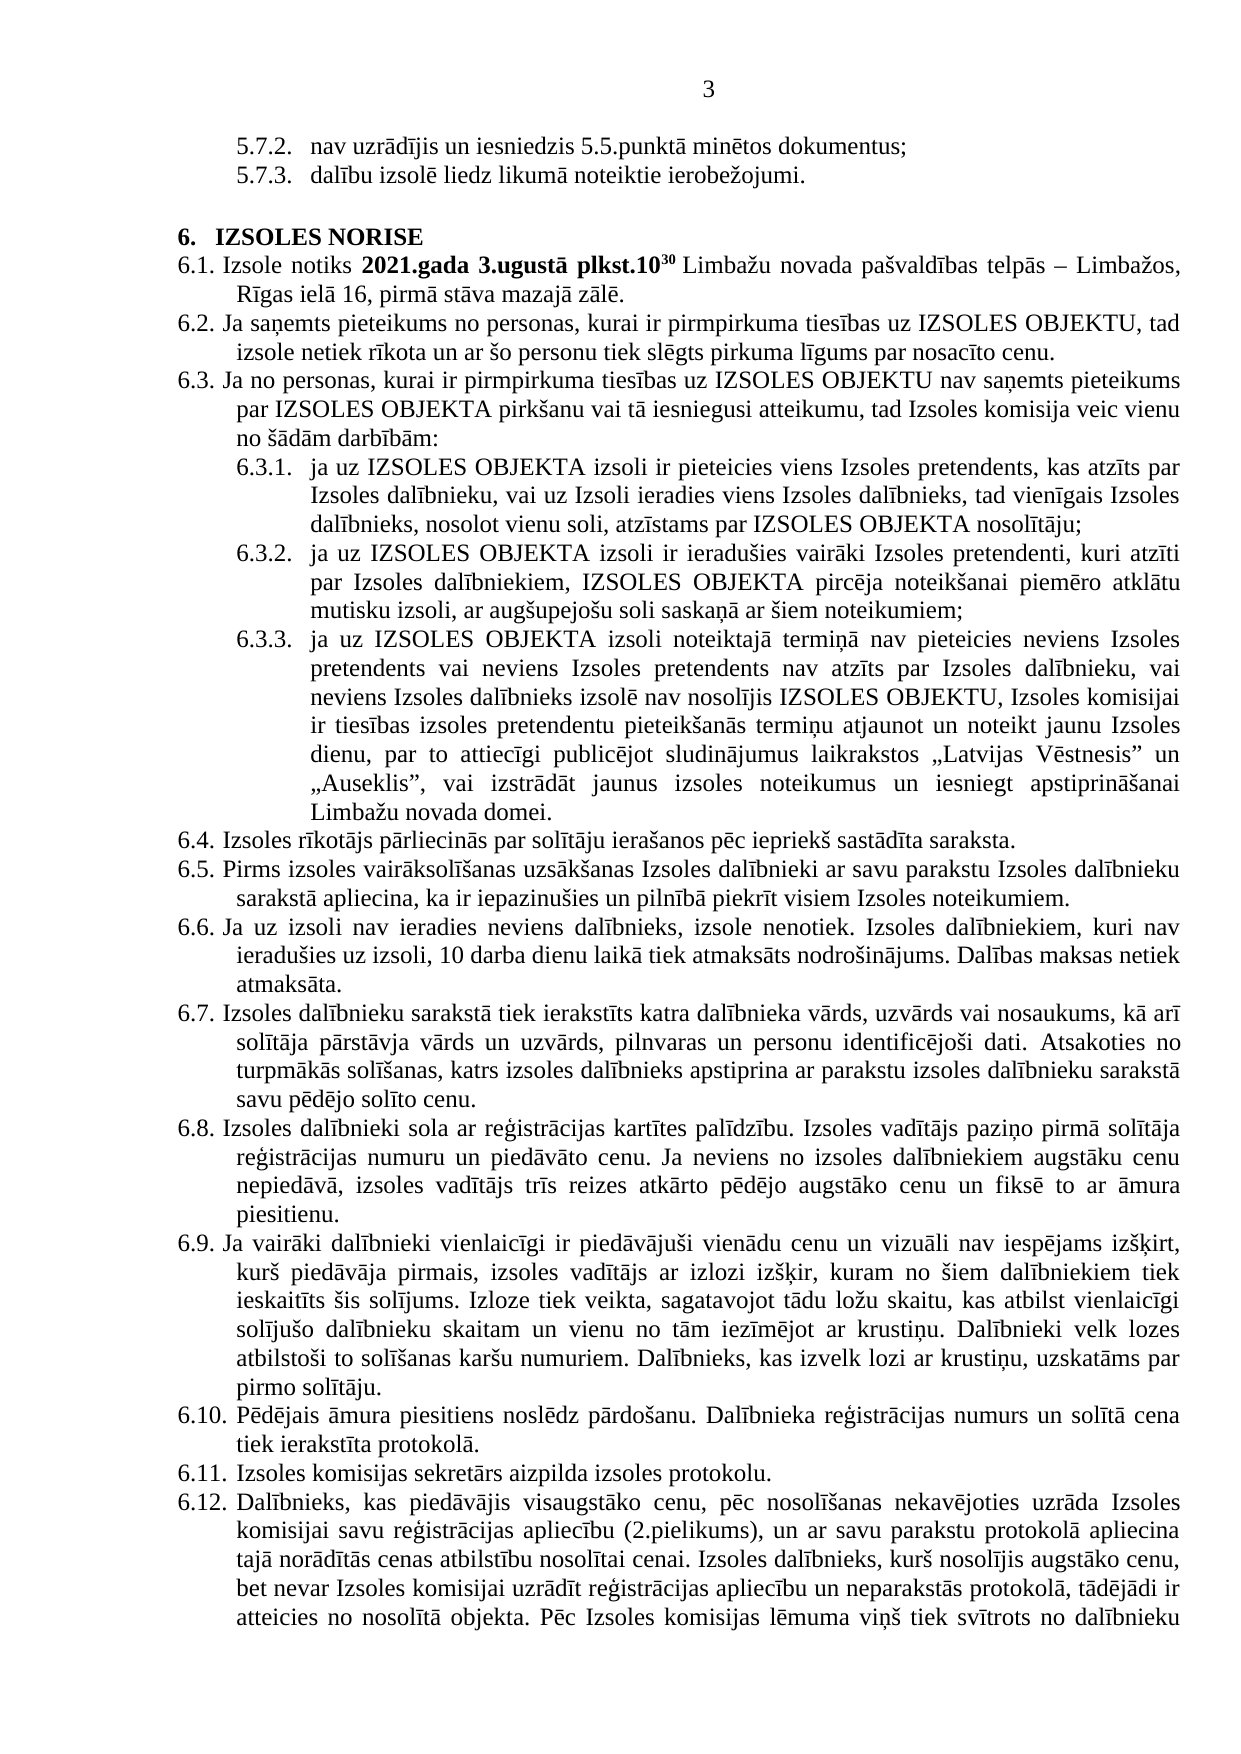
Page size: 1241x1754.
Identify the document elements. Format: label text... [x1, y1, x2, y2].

list Izsoles dalībnieki sola ar reģistrācijas kartītes palīdzību. Izsoles vadītājs paziņo pirmā solītāja reģistrācijas numuru un piedāvāto cenu. Ja neviens no izsoles dalībniekiem augstāku cenu nepiedāvā, izsoles vadītājs trīs reizes atkārto pēdējo augstāko cenu un fiksē to ar āmura piesitienu. [177, 1113, 1181, 1228]
list Pēdējais āmura piesitiens noslēdz pārdošanu. Dalībnieka reģistrācijas numurs un solītā cena tiek ierakstīta protokolā. [177, 1401, 1181, 1458]
list Izsoles rīkotājs pārliecinās par solītāju ierašanos pēc iepriekš sastādīta saraksta. [177, 826, 1181, 854]
list Ja saņemts pieteikums no personas, kurai ir pirmpirkuma tiesības uz IZSOLES OBJEKTU, tad izsole netiek rīkota un ar šo personu tiek slēgts pirkuma līgums par nosacīto cenu. [177, 308, 1181, 366]
list Izsoles dalībnieku sarakstā tiek ierakstīts katra dalībnieka vārds, uzvārds vai nosaukums, kā arī solītāja pārstāvja vārds un uzvārds, pilnvaras un personu identificējoši dati. Atsakoties no turpmākās solīšanas, katrs izsoles dalībnieks apstiprina ar parakstu izsoles dalībnieku sarakstā savu pēdējo solīto cenu. [177, 998, 1181, 1113]
list Izsoles komisijas sekretārs aizpilda izsoles protokolu. [177, 1458, 1181, 1487]
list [177, 1487, 1181, 1631]
list Ja vairāki dalībnieki vienlaicīgi ir piedāvājuši vienādu cenu un vizuāli nav iespējams izšķirt, kurš piedāvāja pirmais, izsoles vadītājs ar izlozi izšķir, kuram no šiem dalībniekiem tiek ieskaitīts šis solījums. Izloze tiek veikta, sagatavojot tādu ložu skaitu, kas atbilst vienlaicīgi solījušo dalībnieku skaitam un vienu no tām iezīmējot ar krustiņu. Dalībnieki velk lozes atbilstoši to solīšanas karšu numuriem. Dalībnieks, kas izvelk lozi ar krustiņu, uzskatāms par pirmo solītāju. [177, 1228, 1181, 1401]
list Izsole notiks 2021.gada 3.ugustā plkst.1030 Limbažu novada pašvaldības telpās – Limbažos, Rīgas ielā 16, pirmā stāva mazajā zālē. [177, 251, 1181, 308]
list ja uz IZSOLES OBJEKTA izsoli ir ieradušies vairāki Izsoles pretendenti, kuri atzīti par Izsoles dalībniekiem, IZSOLES OBJEKTA pircēja noteikšanai piemēro atklātu mutisku izsoli, ar augšupejošu soli saskaņā ar šiem noteikumiem; [236, 538, 1181, 624]
list ja uz IZSOLES OBJEKTA izsoli ir pieteicies viens Izsoles pretendents, kas atzīts par Izsoles dalībnieku, vai uz Izsoli ieradies viens Izsoles dalībnieks, tad vienīgais Izsoles dalībnieks, nosolot vienu soli, atzīstams par IZSOLES OBJEKTA nosolītāju; [236, 452, 1181, 538]
list Ja uz izsoli nav ieradies neviens dalībnieks, izsole nenotiek. Izsoles dalībniekiem, kuri nav ieradušies uz izsoli, 10 darba dienu laikā tiek atmaksāts nodrošinājums. Dalības maksas netiek atmaksāta. [177, 912, 1181, 998]
list nav uzrādījis un iesniedzis 5.5.punktā minētos dokumentus; [236, 131, 1181, 160]
list ja uz IZSOLES OBJEKTA izsoli noteiktajā termiņā nav pieteicies neviens Izsoles pretendents vai neviens Izsoles pretendents nav atzīts par Izsoles dalībnieku, vai neviens Izsoles dalībnieks izsolē nav nosolījis IZSOLES OBJEKTU, Izsoles komisijai ir tiesības izsoles pretendentu pieteikšanās termiņu atjaunot un noteikt jaunu Izsoles dienu, par to attiecīgi publicējot sludinājumus laikrakstos „Latvijas Vēstnesis” un „Auseklis”, vai izstrādāt jaunus izsoles noteikumus un iesniegt apstiprināšanai Limbažu novada domei. [236, 624, 1181, 826]
list IZSOLES NORISE [177, 222, 1181, 251]
list Pirms izsoles vairāksolīšanas uzsākšanas Izsoles dalībnieki ar savu parakstu Izsoles dalībnieku sarakstā apliecina, ka ir iepazinušies un pilnībā piekrīt visiem Izsoles noteikumiem. [177, 854, 1181, 912]
list dalību izsolē liedz likumā noteiktie ierobežojumi. [236, 160, 1181, 189]
list Ja no personas, kurai ir pirmpirkuma tiesības uz IZSOLES OBJEKTU nav saņemts pieteikums par IZSOLES OBJEKTA pirkšanu vai tā iesniegusi atteikumu, tad Izsoles komisija veic vienu no šādām darbībām: [177, 366, 1181, 452]
